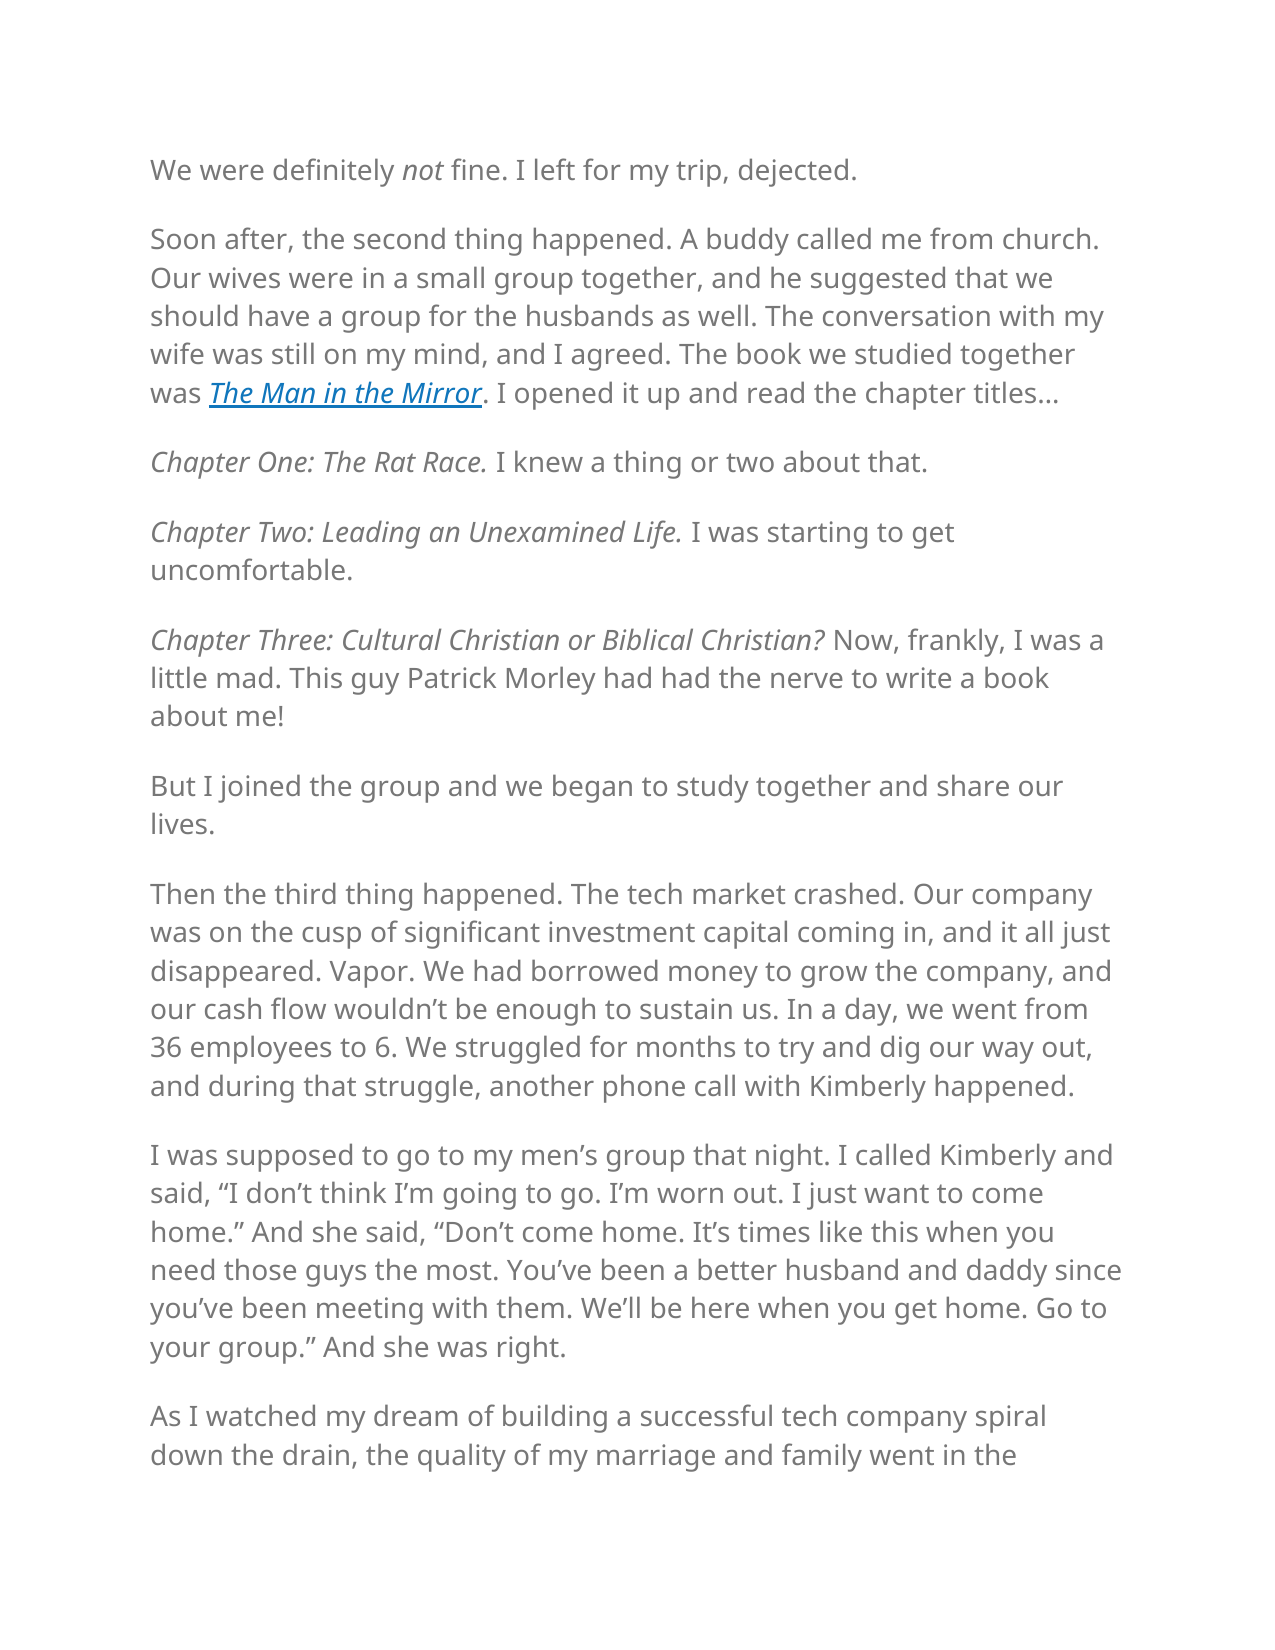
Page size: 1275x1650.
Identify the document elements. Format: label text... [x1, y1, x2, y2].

text Chapter Two: Leading an Unexamined Life. I was starting to get uncomfortable. [150, 512, 1125, 589]
text But I joined the group and we began to study together and share our lives. [150, 766, 1125, 843]
text Soon after, the second thing happened. A buddy called me from church. Our wives were in a small group together, and he suggested that we should have a group for the husbands as well. The conversation with my wife was still on my mind, and I agreed. The book we studied together was The Man in the Mirror. I opened it up and read the chapter titles… [150, 219, 1125, 411]
text We were definitely not fine. I left for my trip, dejected. [150, 150, 1125, 188]
text Chapter One: The Rat Race. I knew a thing or two about that. [150, 442, 1125, 481]
text I was supposed to go to my men’s group that night. I called Kimberly and said, “I don’t think I’m going to go. I’m worn out. I just want to come home.” And she said, “Don’t come home. It’s times like this when you need those guys the most. You’ve been a better husband and daddy since you’ve been meeting with them. We’ll be here when you get home. Go to your group.” And she was right. [150, 1135, 1125, 1365]
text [150, 1397, 1125, 1473]
text Chapter Three: Cultural Christian or Biblical Christian? Now, frankly, I was a little mad. This guy Patrick Morley had had the nerve to write a book about me! [150, 620, 1125, 735]
text Then the third thing happened. The tech market crashed. Our company was on the cusp of significant investment capital coming in, and it all just disappeared. Vapor. We had borrowed money to grow the company, and our cash flow wouldn’t be enough to sustain us. In a day, we went from 36 employees to 6. We struggled for months to try and dig our way out, and during that struggle, another phone call with Kimberly happened. [150, 874, 1125, 1104]
